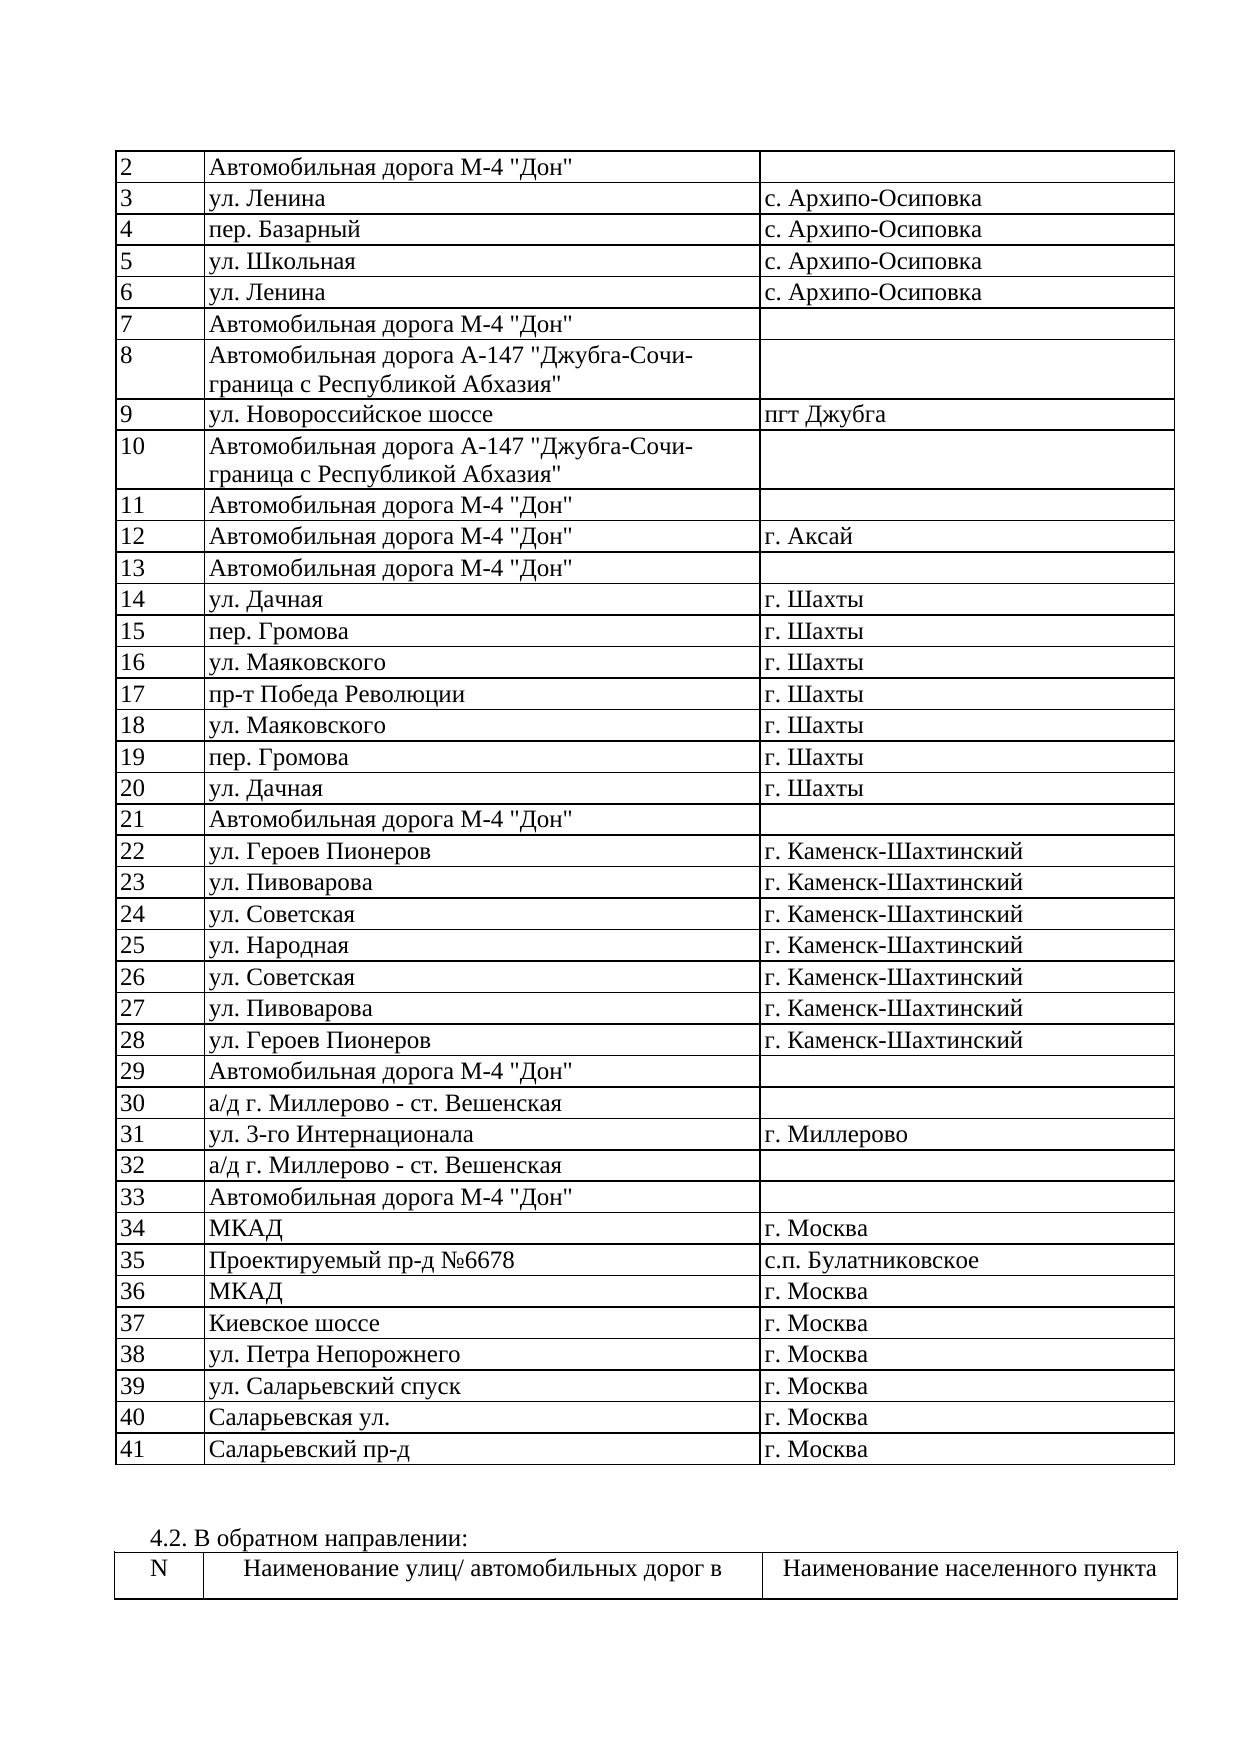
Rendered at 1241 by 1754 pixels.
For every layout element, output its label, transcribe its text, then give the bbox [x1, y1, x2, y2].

table_cell 12 [117, 521, 204, 551]
table_cell ул. Саларьевский спуск [205, 1371, 759, 1401]
table_cell г. Каменск-Шахтинский [761, 867, 1174, 897]
table_cell 40 [117, 1402, 204, 1432]
table_cell [761, 1088, 1174, 1117]
table_cell [761, 1056, 1174, 1086]
table_cell Автомобильная дорога А-147 "Джубга-Сочи-граница с Республикой Абхазия" [205, 431, 759, 488]
table_cell г. Шахты [761, 710, 1174, 740]
table_cell г. Москва [761, 1402, 1174, 1432]
table_cell ул. Школьная [205, 246, 759, 276]
table_cell г. Каменск-Шахтинский [761, 962, 1174, 992]
table_cell МКАД [205, 1276, 759, 1306]
table_cell Киевское шоссе [205, 1308, 759, 1338]
table_cell Саларьевский пр-д [205, 1434, 759, 1463]
table_cell ул. Дачная [205, 773, 759, 803]
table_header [763, 1553, 1177, 1598]
table_cell 3 [117, 183, 204, 213]
table_cell ул. Ленина [205, 277, 759, 307]
table_cell г. Москва [761, 1434, 1174, 1463]
table_cell [761, 309, 1174, 339]
table_cell пер. Громова [205, 742, 759, 771]
table_cell 29 [117, 1056, 204, 1086]
table_cell 21 [117, 805, 204, 834]
table_cell 26 [117, 962, 204, 992]
table_cell 34 [117, 1213, 204, 1243]
table_cell пер. Громова [205, 616, 759, 646]
table_cell г. Москва [761, 1308, 1174, 1338]
table_cell 18 [117, 710, 204, 740]
table_cell [761, 152, 1174, 181]
table_cell 19 [117, 742, 204, 771]
table_cell 4 [117, 215, 204, 244]
table_cell [761, 490, 1174, 520]
table_cell 32 [117, 1151, 204, 1180]
table_cell 41 [117, 1434, 204, 1463]
table_cell 23 [117, 867, 204, 897]
table_cell Автомобильная дорога М-4 "Дон" [205, 1182, 759, 1212]
table_cell Автомобильная дорога М-4 "Дон" [205, 805, 759, 834]
table_cell а/д г. Миллерово - ст. Вешенская [205, 1088, 759, 1117]
table_cell 28 [117, 1025, 204, 1054]
table_cell г. Шахты [761, 616, 1174, 646]
table_cell 8 [117, 340, 204, 398]
table_cell г. Москва [761, 1339, 1174, 1369]
table_cell 2 [117, 152, 204, 181]
table_cell г. Каменск-Шахтинский [761, 930, 1174, 960]
table_cell г. Шахты [761, 584, 1174, 614]
table_cell пр-т Победа Революции [205, 679, 759, 708]
table_cell ул. Петра Непорожнего [205, 1339, 759, 1369]
table_cell Автомобильная дорога М-4 "Дон" [205, 1056, 759, 1086]
table_cell г. Каменск-Шахтинский [761, 899, 1174, 929]
table_cell [761, 431, 1174, 488]
table_cell 27 [117, 993, 204, 1023]
table_cell 16 [117, 647, 204, 677]
table_cell Проектируемый пр-д №6678 [205, 1245, 759, 1275]
table_cell г. Каменск-Шахтинский [761, 836, 1174, 866]
table_cell с. Архипо-Осиповка [761, 246, 1174, 276]
table_cell с. Архипо-Осиповка [761, 183, 1174, 213]
table_cell г. Москва [761, 1371, 1174, 1401]
table_cell г. Каменск-Шахтинский [761, 993, 1174, 1023]
table_cell 14 [117, 584, 204, 614]
table_cell а/д г. Миллерово - ст. Вешенская [205, 1151, 759, 1180]
table_cell Автомобильная дорога М-4 "Дон" [205, 521, 759, 551]
table_cell Автомобильная дорога М-4 "Дон" [205, 309, 759, 339]
table_cell с. Архипо-Осиповка [761, 277, 1174, 307]
table_cell [761, 340, 1174, 398]
table_cell ул. Дачная [205, 584, 759, 614]
table_cell 11 [117, 490, 204, 520]
table_cell пер. Базарный [205, 215, 759, 244]
table_cell 6 [117, 277, 204, 307]
table_cell г. Каменск-Шахтинский [761, 1025, 1174, 1054]
table_cell 20 [117, 773, 204, 803]
table_cell 33 [117, 1182, 204, 1212]
table_cell 17 [117, 679, 204, 708]
table_cell 39 [117, 1371, 204, 1401]
table_cell Автомобильная дорога М-4 "Дон" [205, 553, 759, 583]
table_cell 25 [117, 930, 204, 960]
table_cell Саларьевская ул. [205, 1402, 759, 1432]
table_cell 22 [117, 836, 204, 866]
table_cell 35 [117, 1245, 204, 1275]
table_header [204, 1553, 762, 1598]
table_cell 15 [117, 616, 204, 646]
table_cell ул. Ленина [205, 183, 759, 213]
table_cell 7 [117, 309, 204, 339]
table_cell 9 [117, 400, 204, 429]
table_cell 38 [117, 1339, 204, 1369]
table_cell ул. Маяковского [205, 647, 759, 677]
table_cell с.п. Булатниковское [761, 1245, 1174, 1275]
table_cell с. Архипо-Осиповка [761, 215, 1174, 244]
table_header N п/п [115, 1553, 203, 1598]
table_cell Автомобильная дорога М-4 "Дон" [205, 152, 759, 181]
table_cell 5 [117, 246, 204, 276]
table_cell [761, 1151, 1174, 1180]
table_cell ул. Героев Пионеров [205, 1025, 759, 1054]
table_cell ул. Советская [205, 962, 759, 992]
table_cell 31 [117, 1119, 204, 1149]
table_cell [761, 553, 1174, 583]
table_cell ул. Пивоварова [205, 867, 759, 897]
table_cell г. Аксай [761, 521, 1174, 551]
table_cell Автомобильная дорога М-4 "Дон" [205, 490, 759, 520]
table_cell [761, 1182, 1174, 1212]
table_cell 24 [117, 899, 204, 929]
table_cell ул. Советская [205, 899, 759, 929]
table_cell 30 [117, 1088, 204, 1117]
table_cell ул. Народная [205, 930, 759, 960]
table_cell ул. Маяковского [205, 710, 759, 740]
table_cell ул. Героев Пионеров [205, 836, 759, 866]
table_cell ул. Пивоварова [205, 993, 759, 1023]
table_cell г. Миллерово [761, 1119, 1174, 1149]
table_cell г. Шахты [761, 647, 1174, 677]
table_cell 36 [117, 1276, 204, 1306]
table_cell г. Шахты [761, 742, 1174, 771]
table_cell г. Шахты [761, 679, 1174, 708]
table_cell МКАД [205, 1213, 759, 1243]
table_cell 13 [117, 553, 204, 583]
table_cell [761, 805, 1174, 834]
table_cell 10 [117, 431, 204, 488]
table_cell 37 [117, 1308, 204, 1338]
table_cell пгт Джубга [761, 400, 1174, 429]
table_cell Автомобильная дорога А-147 "Джубга-Сочи-граница с Республикой Абхазия" [205, 340, 759, 398]
table_cell г. Москва [761, 1276, 1174, 1306]
table_cell ул. Новороссийское шоссе [205, 400, 759, 429]
table_cell г. Москва [761, 1213, 1174, 1243]
table_cell г. Шахты [761, 773, 1174, 803]
text 4.2. В обратном направлении: [150, 1523, 1090, 1551]
table_cell ул. 3-го Интернационала [205, 1119, 759, 1149]
